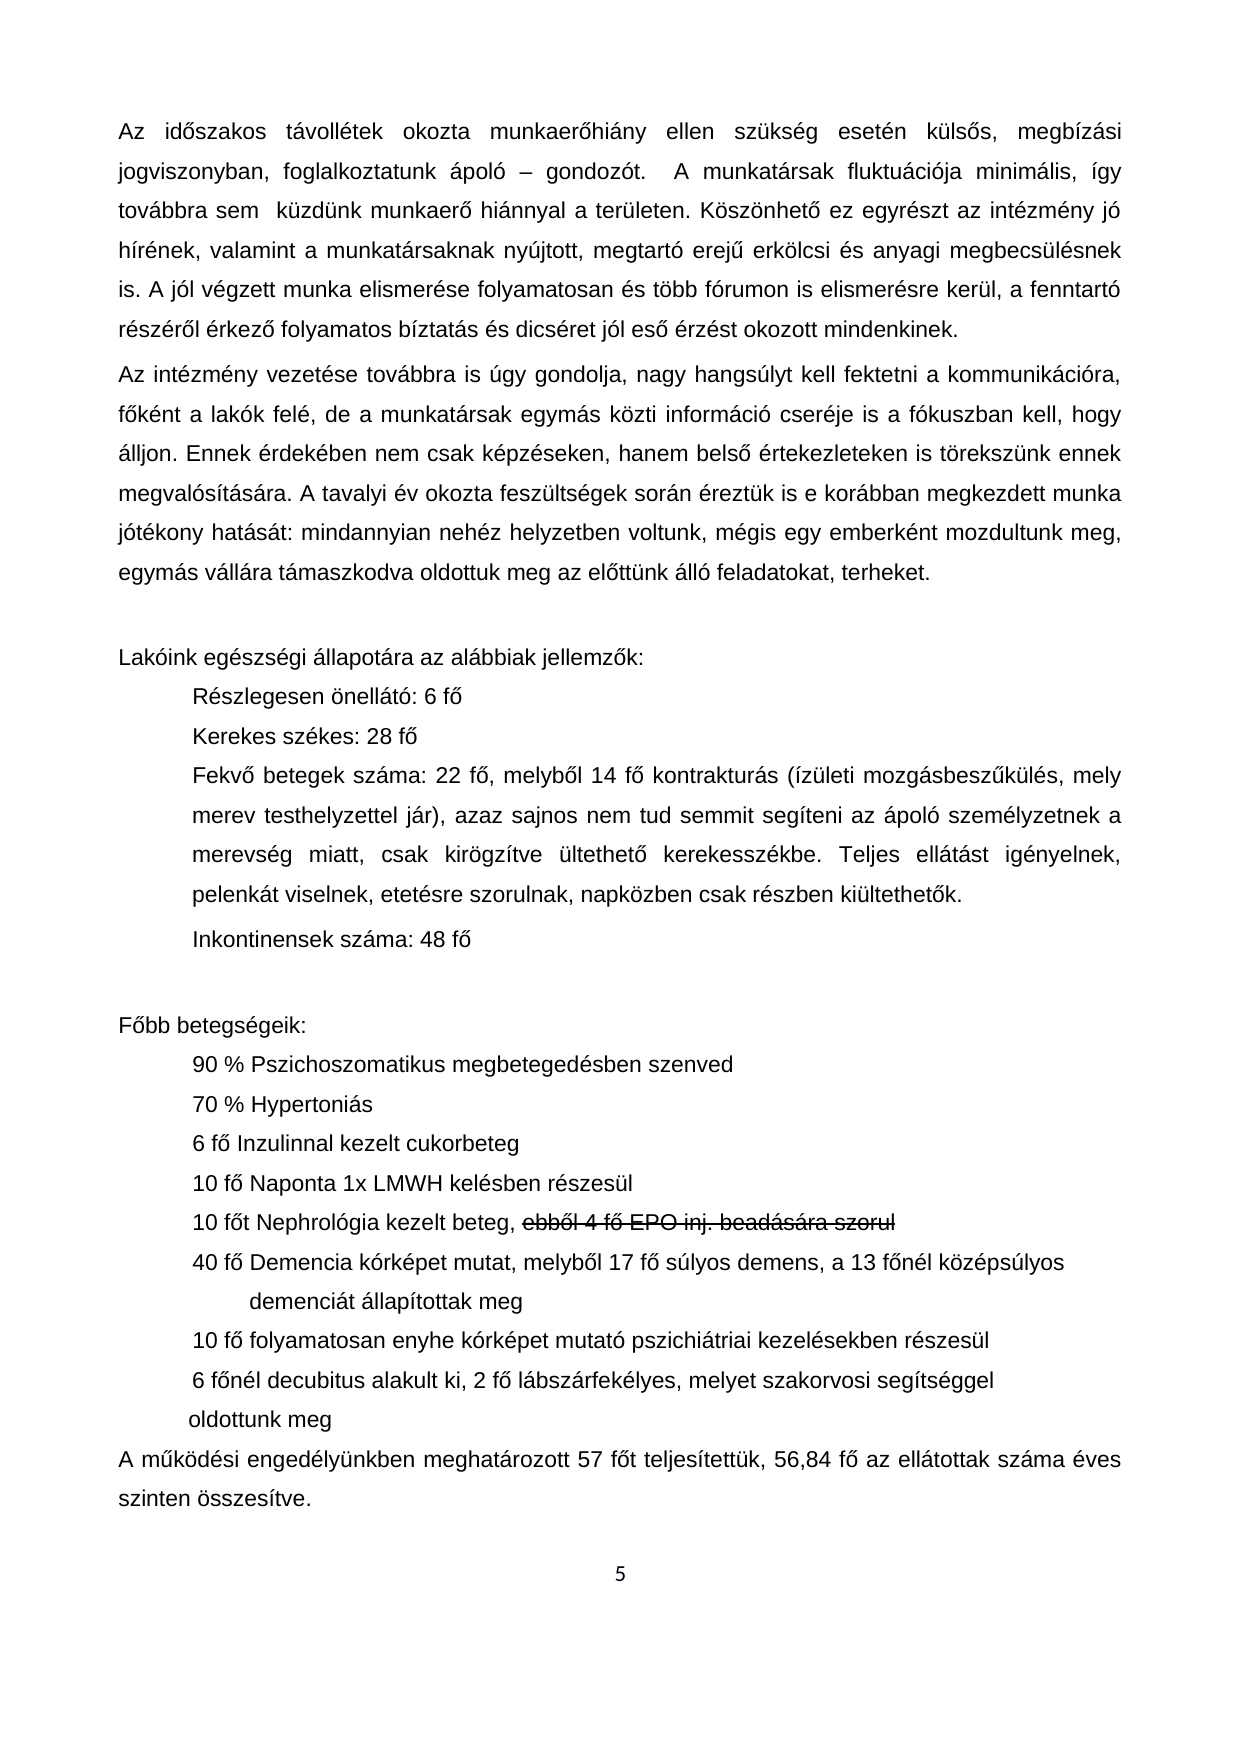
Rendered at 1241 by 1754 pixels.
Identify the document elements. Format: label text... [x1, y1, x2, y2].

text Részlegesen önellátó: 6 fő [118, 683, 1122, 710]
text 10 fő folyamatosan enyhe kórképet mutató pszichiátriai kezelésekben részesül [118, 1327, 1122, 1354]
text 40 fő Demencia kórképet mutat, melyből 17 fő súlyos demens, a 13 főnél középsúlyos [192, 1248, 1122, 1275]
text demenciát állapítottak meg [192, 1288, 1122, 1314]
text A működési engedélyünkben meghatározott 57 főt teljesítettük, 56,84 fő az ellátottak száma éves szinten összesítve. [118, 1446, 1122, 1512]
text 6 főnél decubitus alakult ki, 2 fő lábszárfekélyes, melyet szakorvosi segítséggel [118, 1367, 1122, 1393]
text Az intézmény vezetése továbbra is úgy gondolja, nagy hangsúlyt kell fektetni a kommunikációra, főként a lakók felé, de a munkatársak egymás közti információ cseréje is a fókuszban kell, hogy álljon. Ennek érdekében nem csak képzéseken, hanem belső értekezleteken is törekszünk ennek megvalósítására. A tavalyi év okozta feszültségek során éreztük is e korábban megkezdett munka jótékony hatását: mindannyian nehéz helyzetben voltunk, mégis egy emberként mozdultunk meg, egymás vállára támaszkodva oldottuk meg az előttünk álló feladatokat, terheket. [118, 361, 1122, 585]
text Lakóink egészségi állapotára az alábbiak jellemzők: [118, 644, 1122, 670]
text Inkontinensek száma: 48 fő [118, 926, 1122, 953]
text Az időszakos távollétek okozta munkaerőhiány ellen szükség esetén külsős, megbízási jogviszonyban, foglalkoztatunk ápoló – gondozót. A munkatársak fluktuációja minimális, így továbbra sem küzdünk munkaerő hiánnyal a területen. Köszönhető ez egyrészt az intézmény jó hírének, valamint a munkatársaknak nyújtott, megtartó erejű erkölcsi és anyagi megbecsülésnek is. A jól végzett munka elismerése folyamatosan és több fórumon is elismerésre kerül, a fenntartó részéről érkező folyamatos bíztatás és dicséret jól eső érzést okozott mindenkinek. [118, 118, 1122, 342]
text Kerekes székes: 28 fő [118, 723, 1122, 749]
text 70 % Hypertoniás [118, 1091, 1122, 1117]
text Főbb betegségeik: [118, 1012, 1122, 1038]
text 6 fő Inzulinnal kezelt cukorbeteg [118, 1130, 1122, 1156]
text 90 % Pszichoszomatikus megbetegedésben szenved [118, 1051, 1122, 1077]
text Fekvő betegek száma: 22 fő, melyből 14 fő kontrakturás (ízületi mozgásbeszűkülés, mely merev testhelyzettel jár), azaz sajnos nem tud semmit segíteni az ápoló személyzetnek a merevség miatt, csak kirögzítve ültethető kerekesszékbe. Teljes ellátást igényelnek, pelenkát viselnek, etetésre szorulnak, napközben csak részben kiültethetők. [192, 762, 1122, 907]
text 10 fő Naponta 1x LMWH kelésben részesül [118, 1169, 1122, 1196]
text 10 főt Nephrológia kezelt beteg, ebből 4 fő EPO inj. beadására szorul [118, 1209, 1122, 1235]
text oldottunk meg [118, 1406, 1122, 1433]
